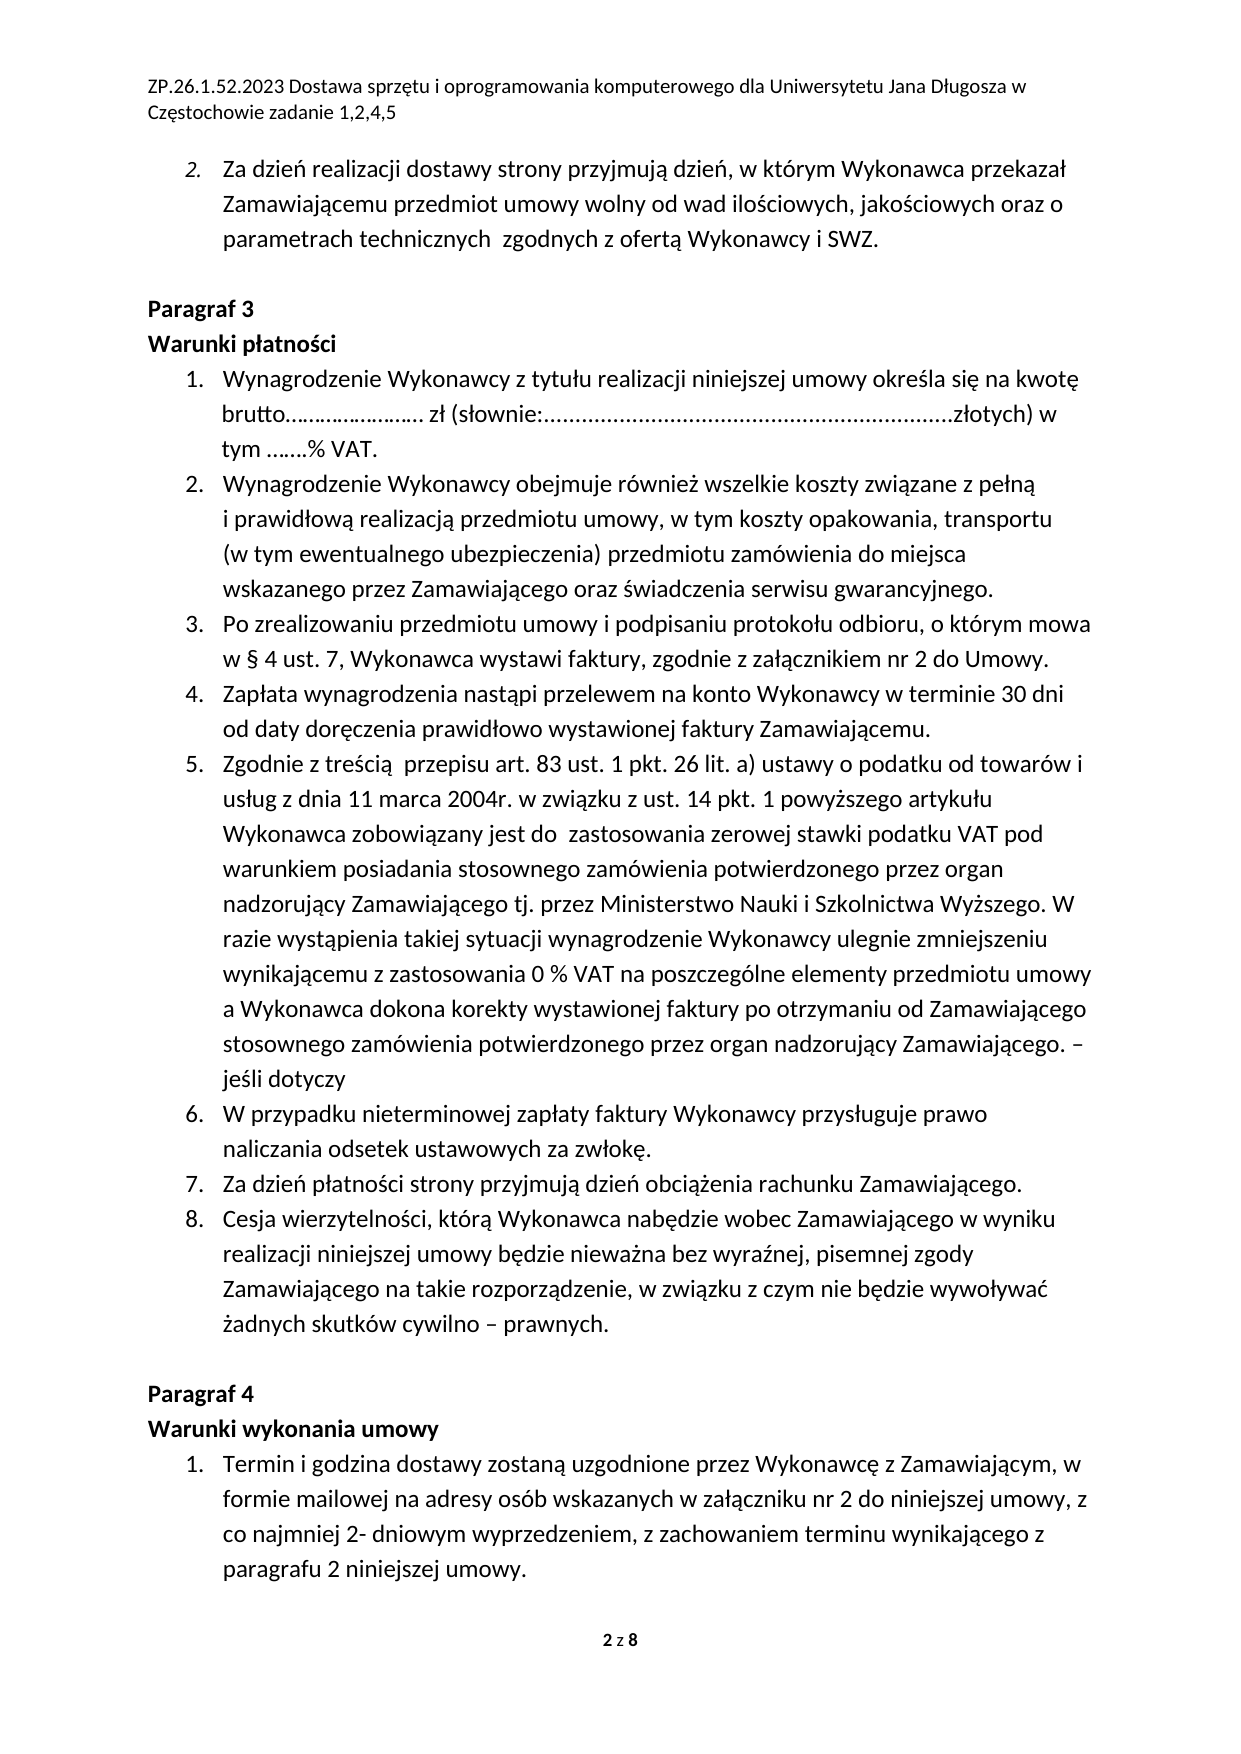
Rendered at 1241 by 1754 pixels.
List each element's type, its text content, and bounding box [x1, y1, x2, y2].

list Za dzień realizacji dostawy strony przyjmują dzień, w którym Wykonawca przekazał Zamawiającemu przedmiot umowy wolny od wad ilościowych, jakościowych oraz o parametrach technicznych zgodnych z ofertą Wykonawcy i SWZ. [185, 153, 1093, 254]
subtitle Paragraf 3 [148, 293, 1093, 324]
text Paragraf 4 [148, 1378, 1093, 1409]
list Cesja wierzytelności, którą Wykonawca nabędzie wobec Zamawiającego w wyniku realizacji niniejszej umowy będzie nieważna bez wyraźnej, pisemnej zgody Zamawiającego na takie rozporządzenie, w związku z czym nie będzie wywoływać żadnych skutków cywilno – prawnych. [185, 1203, 1093, 1339]
list Termin i godzina dostawy zostaną uzgodnione przez Wykonawcę z Zamawiającym, w formie mailowej na adresy osób wskazanych w załączniku nr 2 do niniejszej umowy, z co najmniej 2- dniowym wyprzedzeniem, z zachowaniem terminu wynikającego z paragrafu 2 niniejszej umowy. [185, 1448, 1093, 1584]
subtitle Warunki płatności [148, 328, 1093, 359]
list Zapłata wynagrodzenia nastąpi przelewem na konto Wykonawcy w terminie 30 dni od daty doręczenia prawidłowo wystawionej faktury Zamawiającemu. [185, 678, 1093, 744]
list W przypadku nieterminowej zapłaty faktury Wykonawcy przysługuje prawo naliczania odsetek ustawowych za zwłokę. [185, 1098, 1093, 1164]
list Wynagrodzenie Wykonawcy z tytułu realizacji niniejszej umowy określa się na kwotę [185, 363, 1093, 394]
subtitle Warunki wykonania umowy [148, 1413, 1093, 1444]
list Po zrealizowaniu przedmiotu umowy i podpisaniu protokołu odbioru, o którym mowa w § 4 ust. 7, Wykonawca wystawi faktury, zgodnie z załącznikiem nr 2 do Umowy. [185, 608, 1093, 674]
text brutto…………………… zł (słownie:.................................................................złotych) w tym …….% VAT. [221, 398, 1093, 464]
list Wynagrodzenie Wykonawcy obejmuje również wszelkie koszty związane z pełną i prawidłową realizacją przedmiotu umowy, w tym koszty opakowania, transportu (w tym ewentualnego ubezpieczenia) przedmiotu zamówienia do miejsca wskazanego przez Zamawiającego oraz świadczenia serwisu gwarancyjnego. [185, 468, 1093, 604]
list Zgodnie z treścią przepisu art. 83 ust. 1 pkt. 26 lit. a) ustawy o podatku od towarów i usług z dnia 11 marca 2004r. w związku z ust. 14 pkt. 1 powyższego artykułu Wykonawca zobowiązany jest do zastosowania zerowej stawki podatku VAT pod warunkiem posiadania stosownego zamówienia potwierdzonego przez organ nadzorujący Zamawiającego tj. przez Ministerstwo Nauki i Szkolnictwa Wyższego. W razie wystąpienia takiej sytuacji wynagrodzenie Wykonawcy ulegnie zmniejszeniu wynikającemu z zastosowania 0 % VAT na poszczególne elementy przedmiotu umowy a Wykonawca dokona korekty wystawionej faktury po otrzymaniu od Zamawiającego stosownego zamówienia potwierdzonego przez organ nadzorujący Zamawiającego. – jeśli dotyczy [185, 748, 1093, 1094]
list Za dzień płatności strony przyjmują dzień obciążenia rachunku Zamawiającego. [185, 1168, 1093, 1199]
